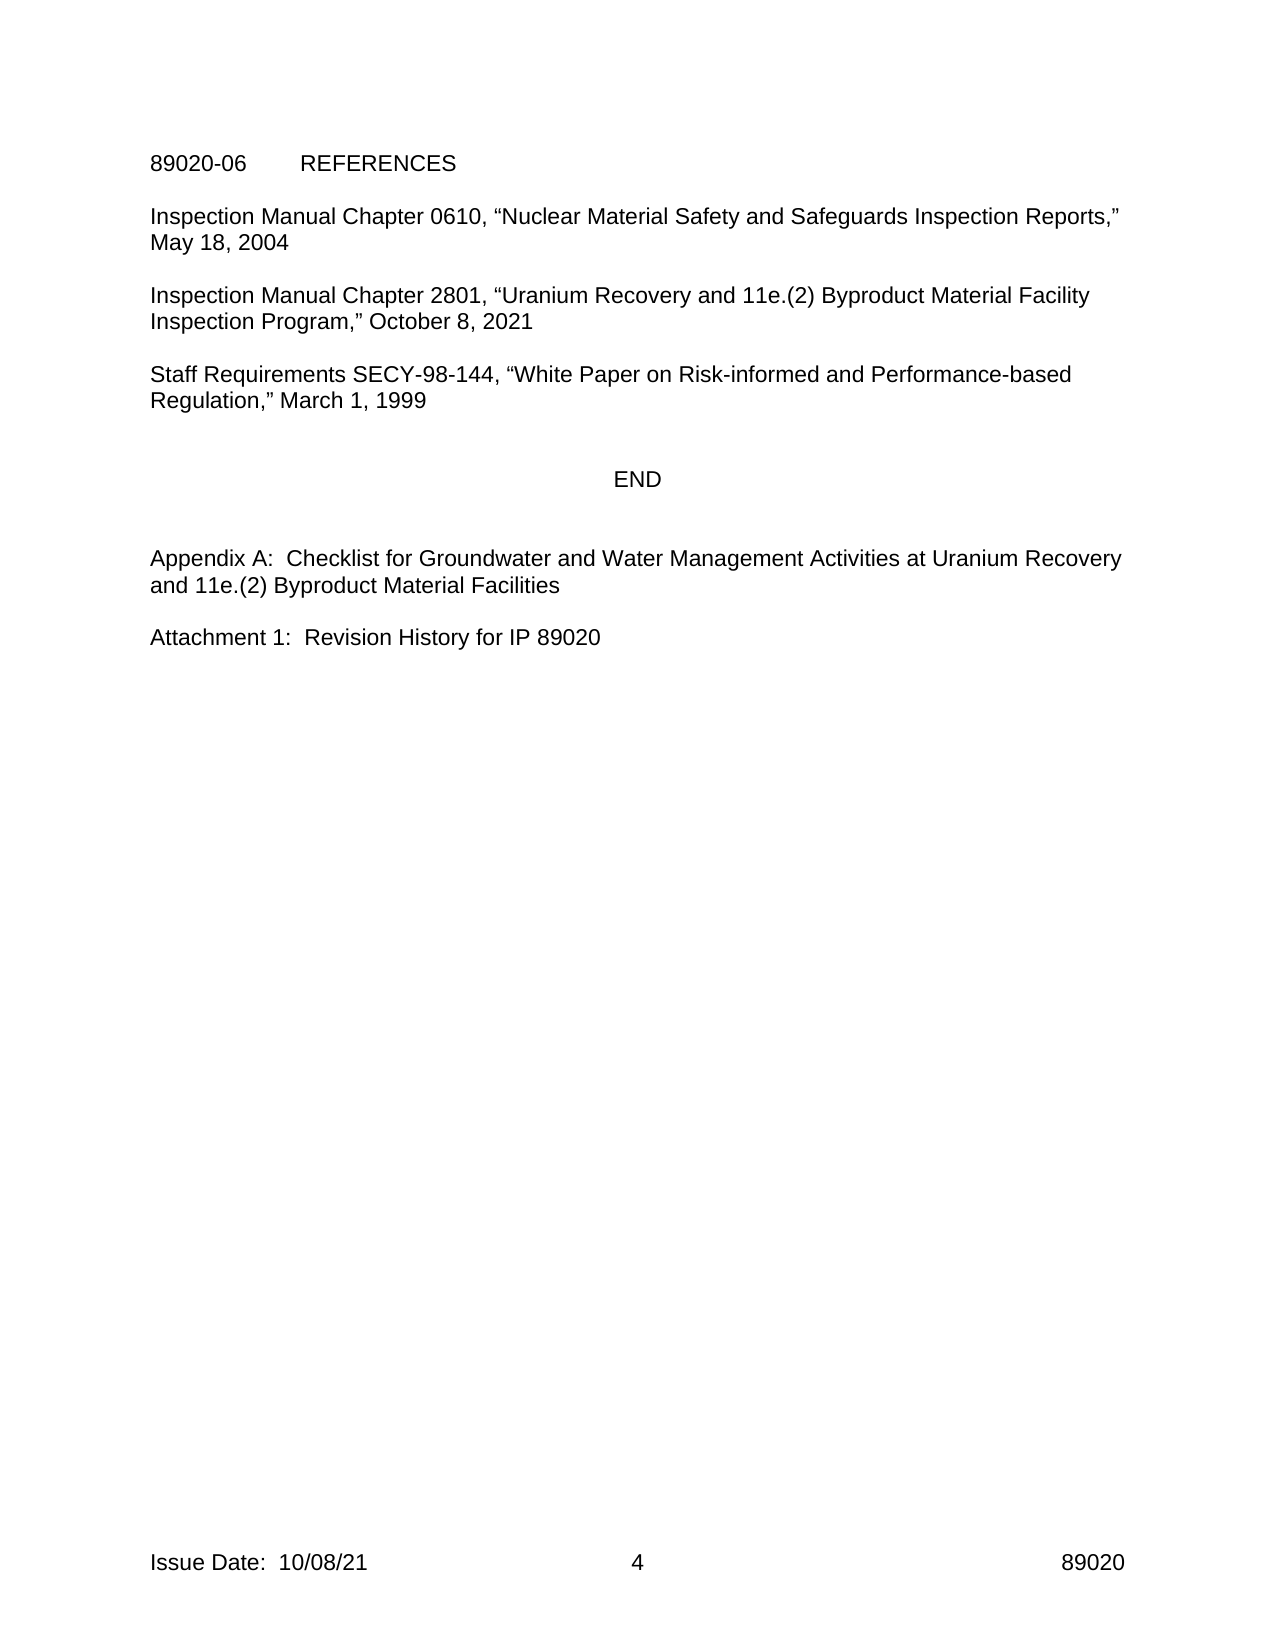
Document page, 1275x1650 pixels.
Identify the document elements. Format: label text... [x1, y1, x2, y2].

text Attachment 1: Revision History for IP 89020 [150, 624, 1125, 651]
text Inspection Manual Chapter 2801, “Uranium Recovery and 11e.(2) Byproduct Material Facility Inspection Program,” October 8, 2021 [150, 282, 1125, 334]
text Inspection Manual Chapter 0610, “Nuclear Material Safety and Safeguards Inspection Reports,” May 18, 2004 [150, 203, 1125, 255]
text 89020-06 REFERENCES [150, 150, 1125, 176]
text Staff Requirements SECY-98-144, “White Paper on Risk-informed and Performance-based Regulation,” March 1, 1999 [150, 361, 1125, 413]
text END [150, 466, 1125, 493]
text Appendix A: Checklist for Groundwater and Water Management Activities at Uranium Recovery and 11e.(2) Byproduct Material Facilities [150, 545, 1125, 598]
